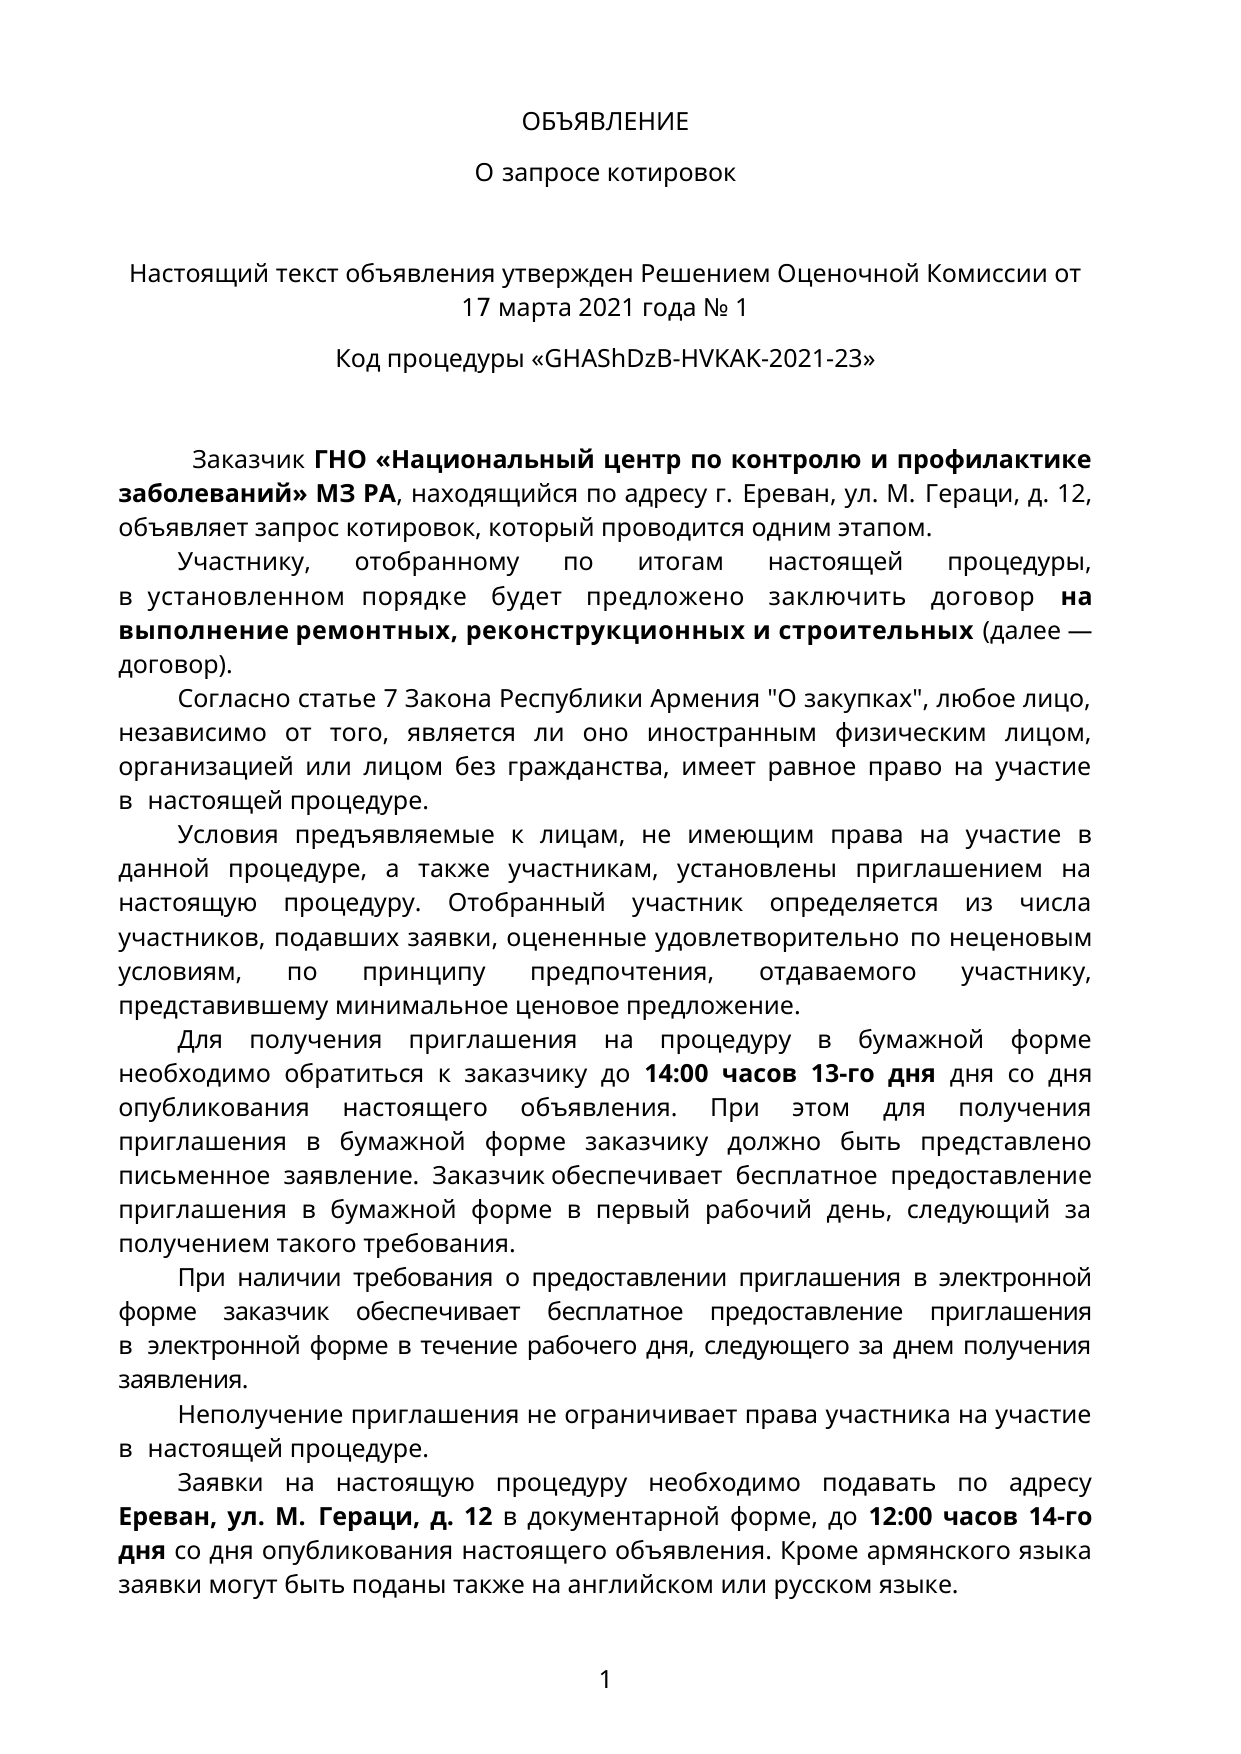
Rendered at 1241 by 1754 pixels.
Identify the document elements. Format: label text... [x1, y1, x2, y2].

text Настоящий текст объявления утвержден Решением Оценочной Комиссии от 17 марта 2021 года № 1 [118, 256, 1092, 324]
text При наличии требования о предоставлении приглашения в электронной форме заказчик обеспечивает бесплатное предоставление приглашения в электронной форме в течение рабочего дня, следующего за днем получения заявления. [118, 1260, 1092, 1396]
text Заказчик ГНО «Национальный центр по контролю и профилактике заболеваний» МЗ РА, находящийся по адресу г. Ереван, ул. М. Гераци, д. 12, объявляет запрос котировок, который проводится одним этапом. [118, 442, 1092, 544]
text ОБЪЯВЛЕНИЕ [118, 103, 1092, 137]
text Неполучение приглашения не ограничивает права участника на участие в настоящей процедуре. [118, 1396, 1092, 1464]
text Код процедуры «GHAShDzB-HVKAK-2021-23» [118, 340, 1092, 374]
text Для получения приглашения на процедуру в бумажной форме необходимо обратиться к заказчику до 14:00 часов 13-го дня дня со дня опубликования настоящего объявления. При этом для получения приглашения в бумажной форме заказчику должно быть представлено письменное заявление. Заказчик обеспечивает бесплатное предоставление приглашения в бумажной форме в первый рабочий день, следующий за получением такого требования. [118, 1021, 1092, 1260]
text Согласно статье 7 Закона Республики Армения "О закупках", любое лицо, независимо от того, является ли оно иностранным физическим лицом, организацией или лицом без гражданства, имеет равное право на участие в настоящей процедуре. [118, 681, 1092, 817]
text О запросе котировок [118, 154, 1092, 188]
text Заявки на настоящую процедуру необходимо подавать по адресу Ереван, ул. М. Гераци, д. 12 в документарной форме, до 12:00 часов 14-го дня со дня опубликования настоящего объявления. Кроме армянского языка заявки могут быть поданы также на английском или русском языке. [118, 1464, 1092, 1601]
text Условия предъявляемые к лицам, не имеющим права на участие в данной процедуре, а также участникам, установлены приглашением на настоящую процедуру. Отобранный участник определяется из числа участников, подавших заявки, оцененные удовлетворительно по неценовым условиям, по принципу предпочтения, отдаваемого участнику, представившему минимальное ценовое предложение. [118, 817, 1092, 1021]
text Участнику, отобранному по итогам настоящей процедуры, в установленном порядке будет предложено заключить договор на выполнение ремонтных, реконструкционных и строительных (далее — договор). [118, 544, 1092, 681]
